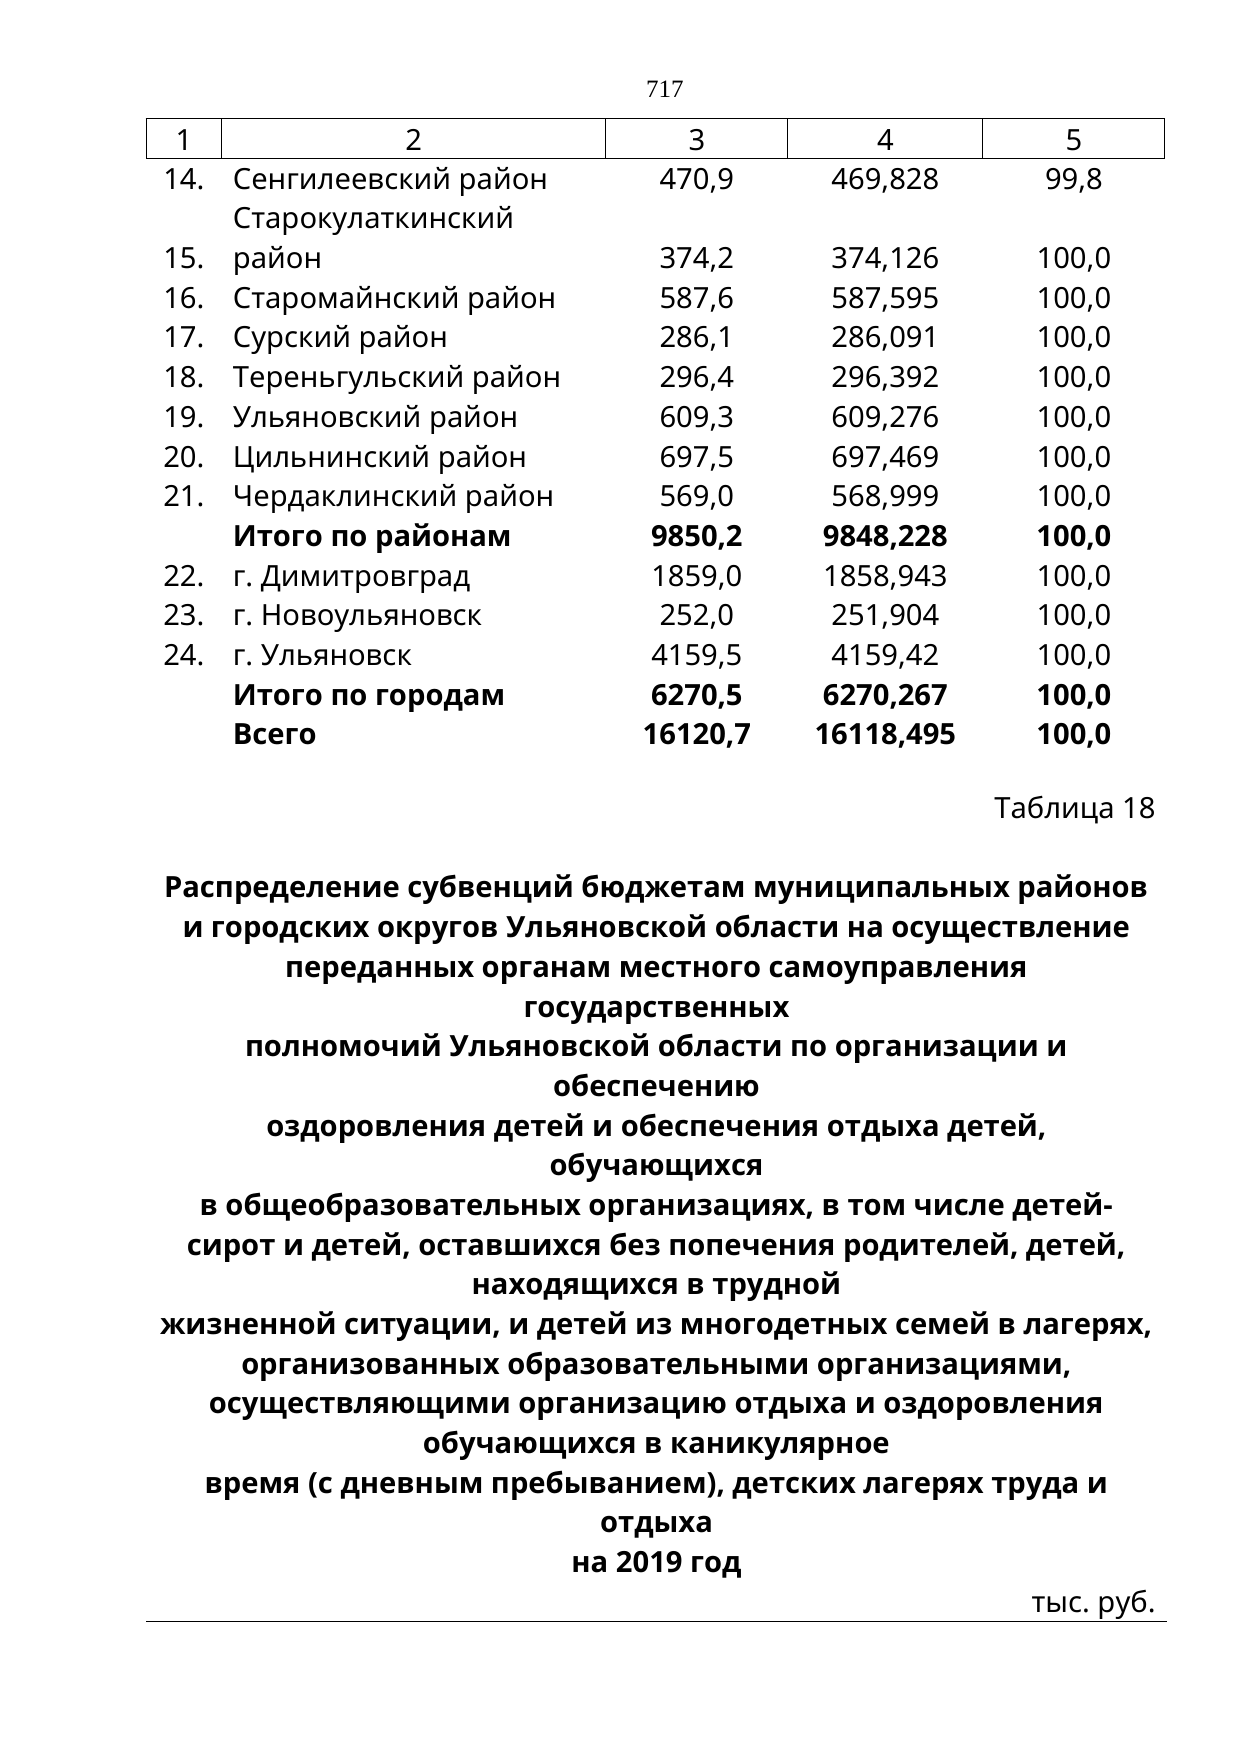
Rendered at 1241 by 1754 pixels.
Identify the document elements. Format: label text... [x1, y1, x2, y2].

table_header 5 [983, 119, 1164, 158]
table_header 1 [147, 119, 221, 158]
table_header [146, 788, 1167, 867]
table_header 4 [788, 119, 982, 158]
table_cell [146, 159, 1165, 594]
table_header 2 [222, 119, 605, 158]
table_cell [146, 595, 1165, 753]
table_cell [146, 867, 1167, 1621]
table_header 3 [606, 119, 787, 158]
